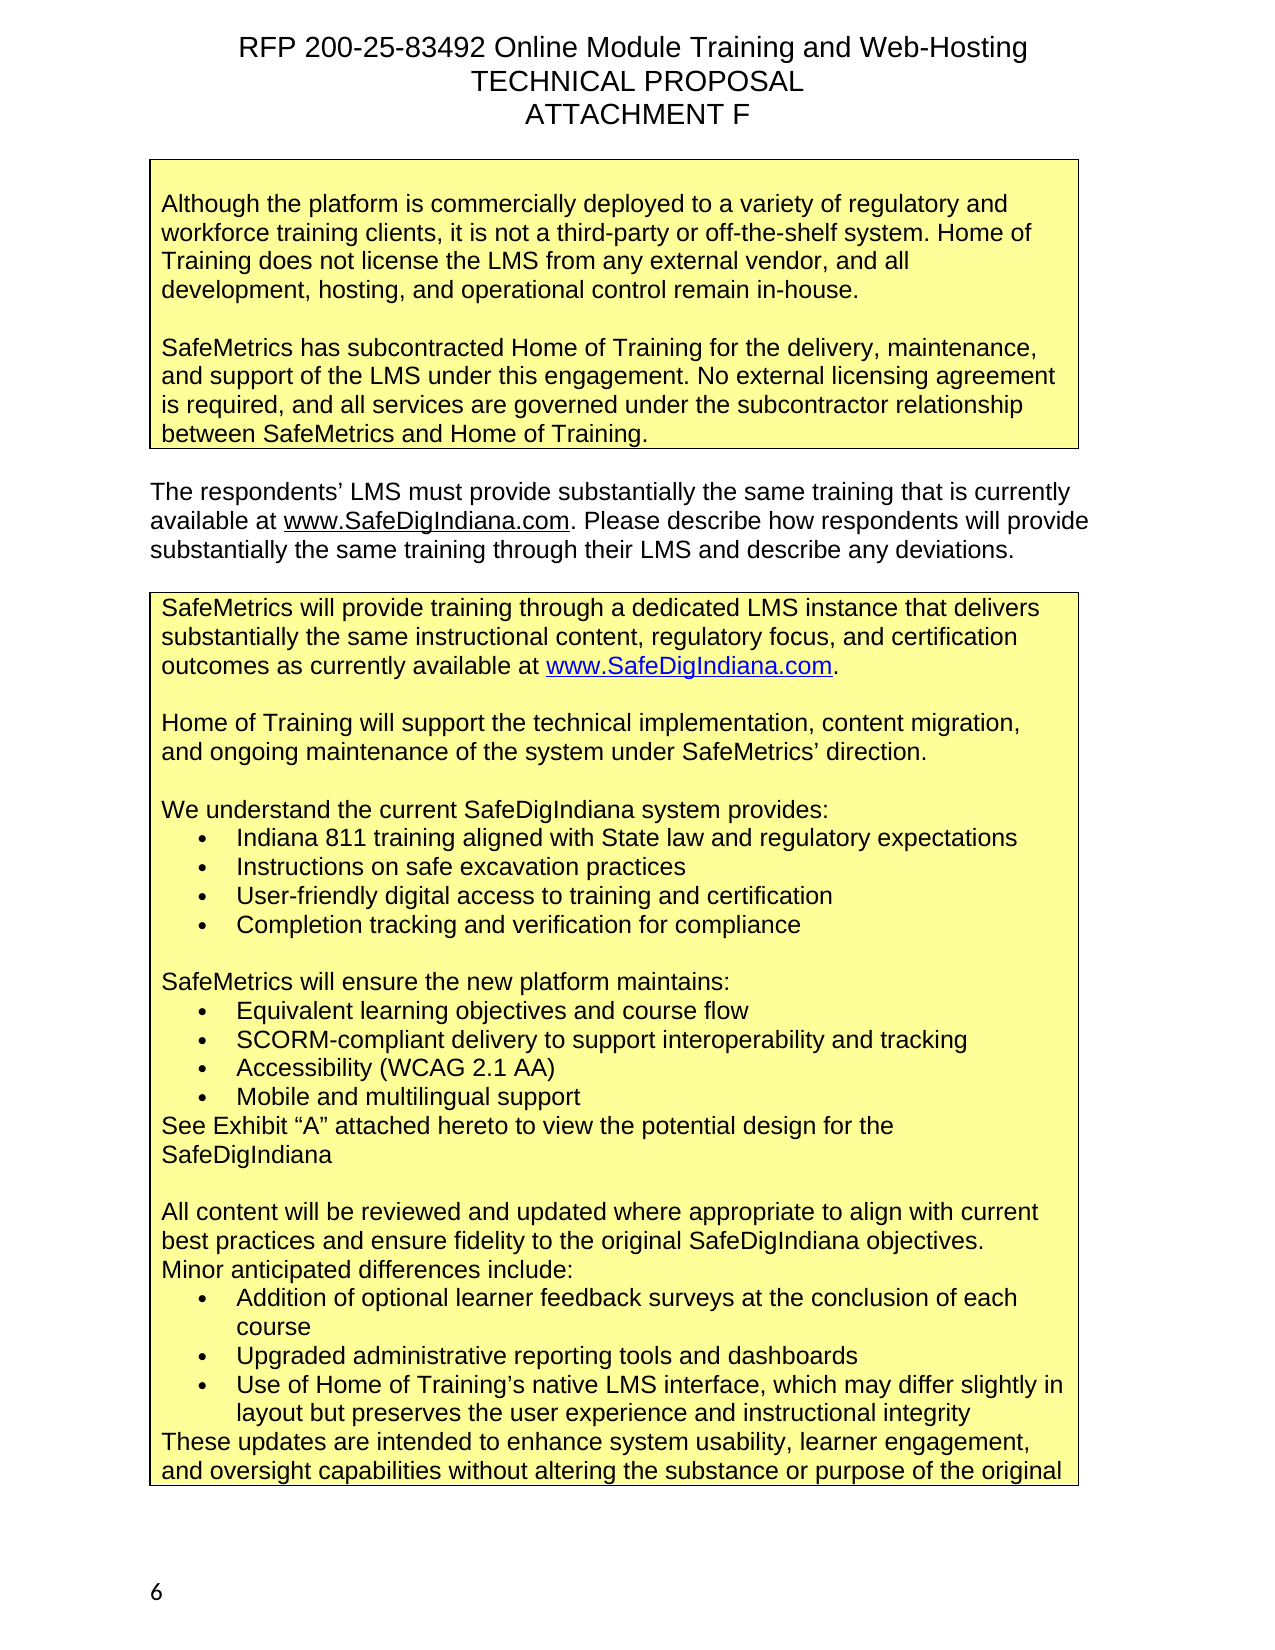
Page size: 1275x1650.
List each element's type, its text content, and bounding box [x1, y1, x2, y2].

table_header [151, 160, 1078, 447]
text The respondents’ LMS must provide substantially the same training that is currently available at www.SafeDigIndiana.com. Please describe how respondents will provide substantially the same training through their LMS and describe any deviations. [150, 477, 1125, 563]
